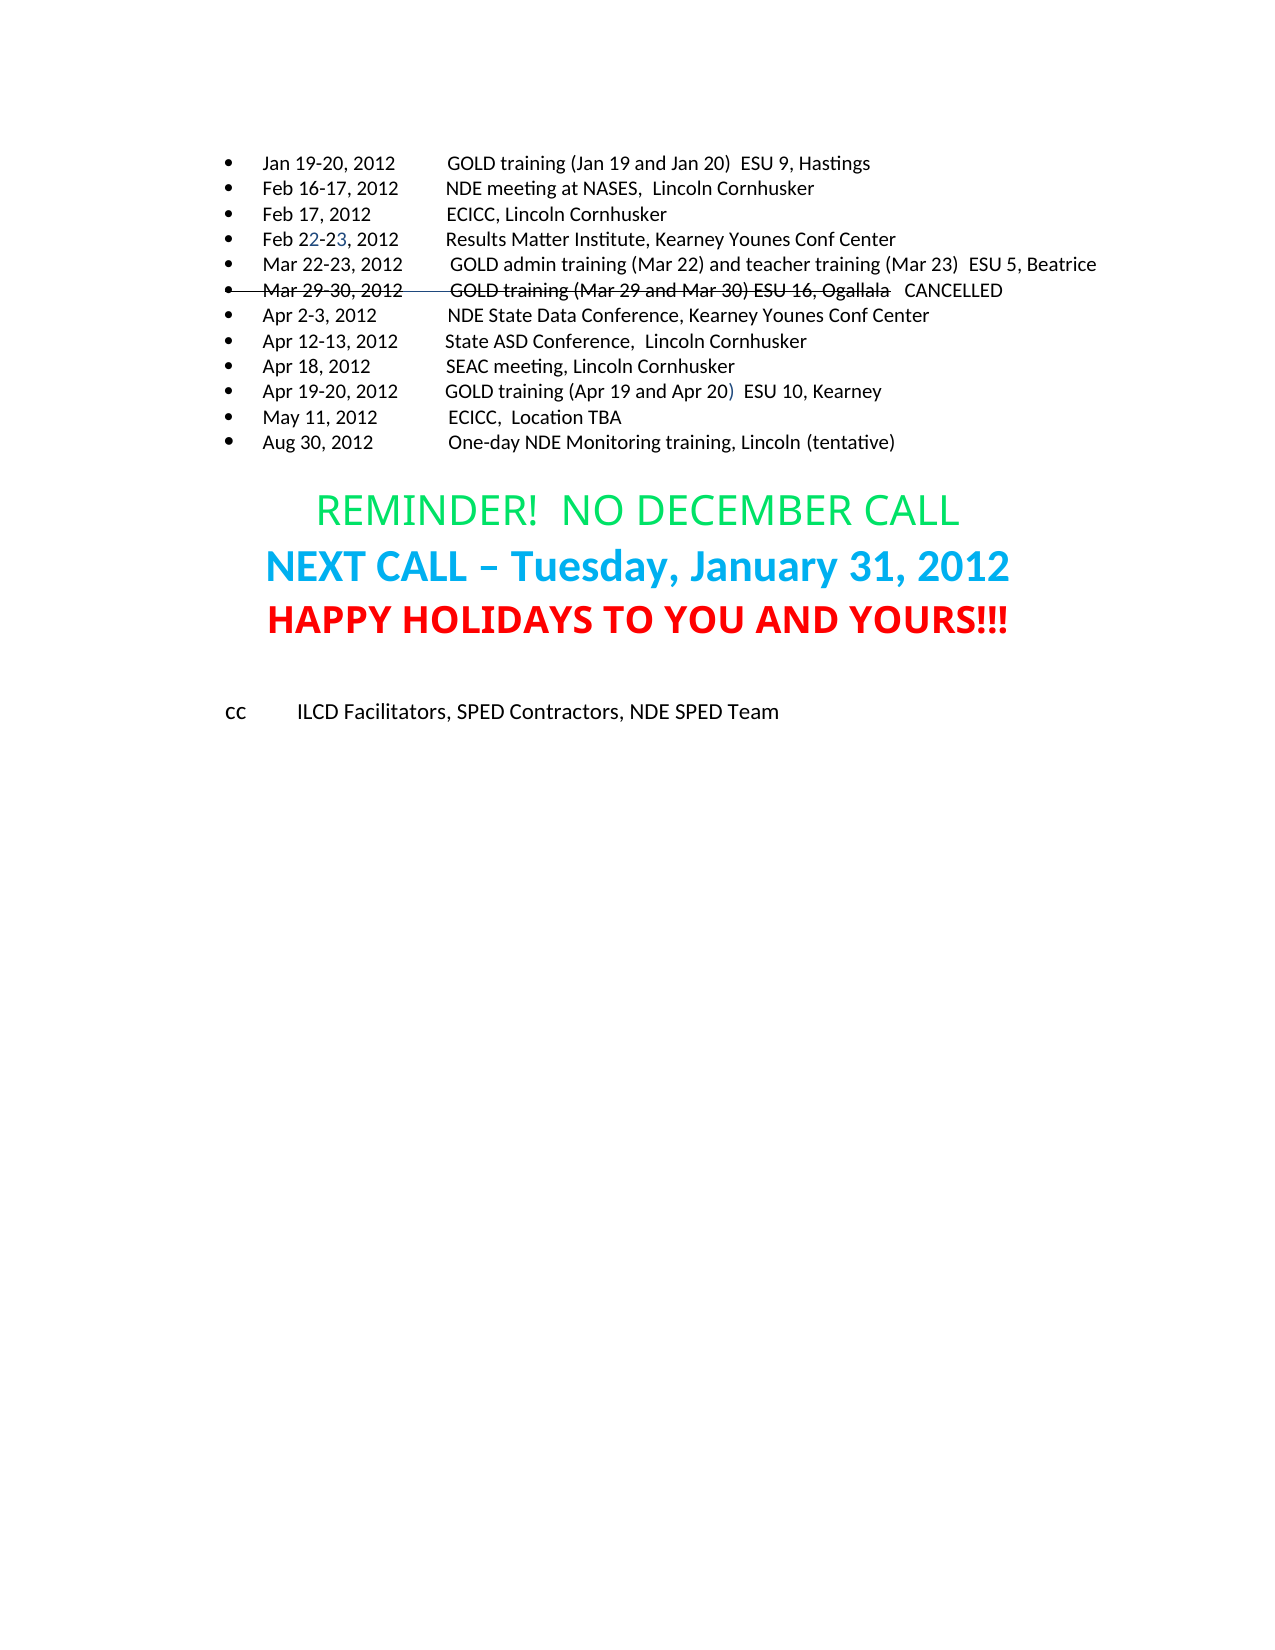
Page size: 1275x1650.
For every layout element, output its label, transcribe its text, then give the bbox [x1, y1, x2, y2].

list Aug 30, 2012 One-day NDE Monitoring training, Lincoln (tentative) [225, 429, 1125, 455]
list Mar 29-30, 2012 GOLD training (Mar 29 and Mar 30) ESU 16, Ogallala CANCELLED [225, 277, 1125, 302]
text REMINDER! NO DECEMBER CALL [150, 480, 1125, 537]
text cc ILCD Facilitators, SPED Contractors, NDE SPED Team [150, 695, 1125, 726]
list Feb 16-17, 2012 NDE meeting at NASES, Lincoln Cornhusker [225, 175, 1125, 201]
text NEXT CALL – Tuesday, January 31, 2012 [150, 537, 1125, 593]
list Mar 22-23, 2012 GOLD admin training (Mar 22) and teacher training (Mar 23) ESU 5, Beatrice [225, 252, 1125, 277]
list Feb 17, 2012 ECICC, Lincoln Cornhusker [225, 201, 1125, 226]
list Apr 19-20, 2012 GOLD training (Apr 19 and Apr 20) ESU 10, Kearney [225, 379, 1125, 404]
list May 11, 2012 ECICC, Location TBA [225, 404, 1125, 429]
list Apr 18, 2012 SEAC meeting, Lincoln Cornhusker [225, 353, 1125, 379]
list Jan 19-20, 2012 GOLD training (Jan 19 and Jan 20) ESU 9, Hastings [225, 150, 1125, 175]
list Apr 2-3, 2012 NDE State Data Conference, Kearney Younes Conf Center [225, 302, 1125, 328]
list Feb 22-23, 2012 Results Matter Institute, Kearney Younes Conf Center [225, 226, 1125, 252]
list Apr 12-13, 2012 State ASD Conference, Lincoln Cornhusker [225, 328, 1125, 353]
text HAPPY HOLIDAYS TO YOU AND YOURS!!! [150, 593, 1125, 644]
